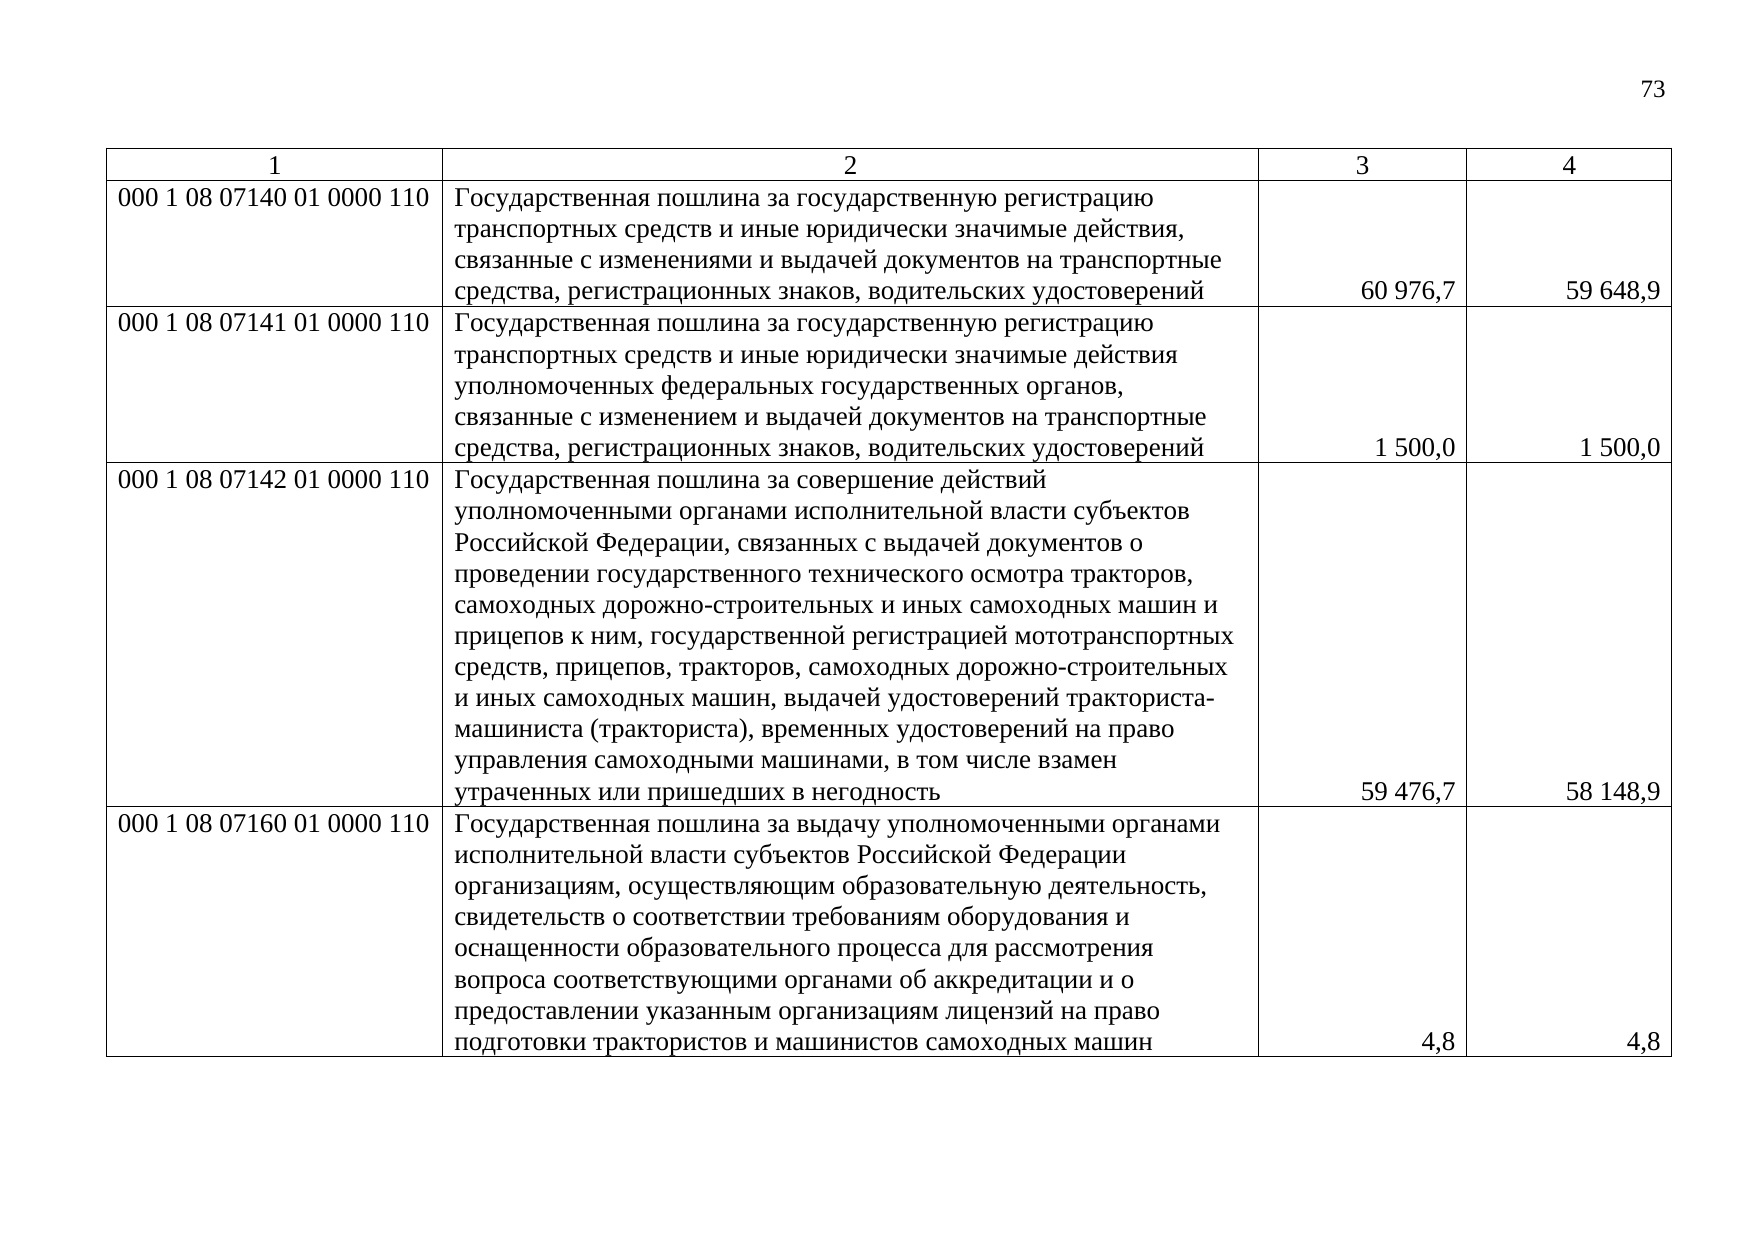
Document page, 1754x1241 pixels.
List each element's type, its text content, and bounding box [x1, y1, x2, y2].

table_cell 59 648,9 [1467, 181, 1671, 306]
table_cell 59 476,7 [1259, 463, 1466, 806]
table_cell 000 1 08 07140 01 0000 110 [107, 181, 442, 306]
table_header 2 [443, 149, 1258, 180]
table_header 3 [1259, 149, 1466, 180]
table_cell 1 500,0 [1467, 307, 1671, 462]
table_cell Государственная пошлина за выдачу уполномоченными органами исполнительной власти субъектов Российской Федерации организациям, осуществляющим образовательную деятельность, свидетельств о соответствии требованиям оборудования и оснащенности образовательного процесса для рассмотрения вопроса соответствующими органами об аккредитации и о предоставлении указанным организациям лицензий на право подготовки трактористов и машинистов самоходных машин [443, 807, 1258, 1056]
table_cell 58 148,9 [1467, 463, 1671, 806]
table_cell 000 1 08 07160 01 0000 110 [107, 807, 442, 1056]
table_cell 1 500,0 [1259, 307, 1466, 462]
table_cell 60 976,7 [1259, 181, 1466, 306]
table_cell 000 1 08 07142 01 0000 110 [107, 463, 442, 806]
table_cell Государственная пошлина за государственную регистрацию транспортных средств и иные юридически значимые действия, связанные с изменениями и выдачей документов на транспортные средства, регистрационных знаков, водительских удостоверений [443, 181, 1258, 306]
table_cell Государственная пошлина за государственную регистрацию транспортных средств и иные юридически значимые действия уполномоченных федеральных государственных органов, связанные с изменением и выдачей документов на транспортные средства, регистрационных знаков, водительских удостоверений [443, 307, 1258, 462]
table_cell Государственная пошлина за совершение действий уполномоченными органами исполнительной власти субъектов Российской Федерации, связанных с выдачей документов о проведении государственного технического осмотра тракторов, самоходных дорожно-строительных и иных самоходных машин и прицепов к ним, государственной регистрацией мототранспортных средств, прицепов, тракторов, самоходных дорожно-строительных и иных самоходных машин, выдачей удостоверений тракториста-машиниста (тракториста), временных удостоверений на право управления самоходными машинами, в том числе взамен утраченных или пришедших в негодность [443, 463, 1258, 806]
table_header 4 [1467, 149, 1671, 180]
table_header 1 [107, 149, 442, 180]
table_cell 4,8 [1467, 807, 1671, 1056]
table_cell 4,8 [1259, 807, 1466, 1056]
table_cell 000 1 08 07141 01 0000 110 [107, 307, 442, 462]
